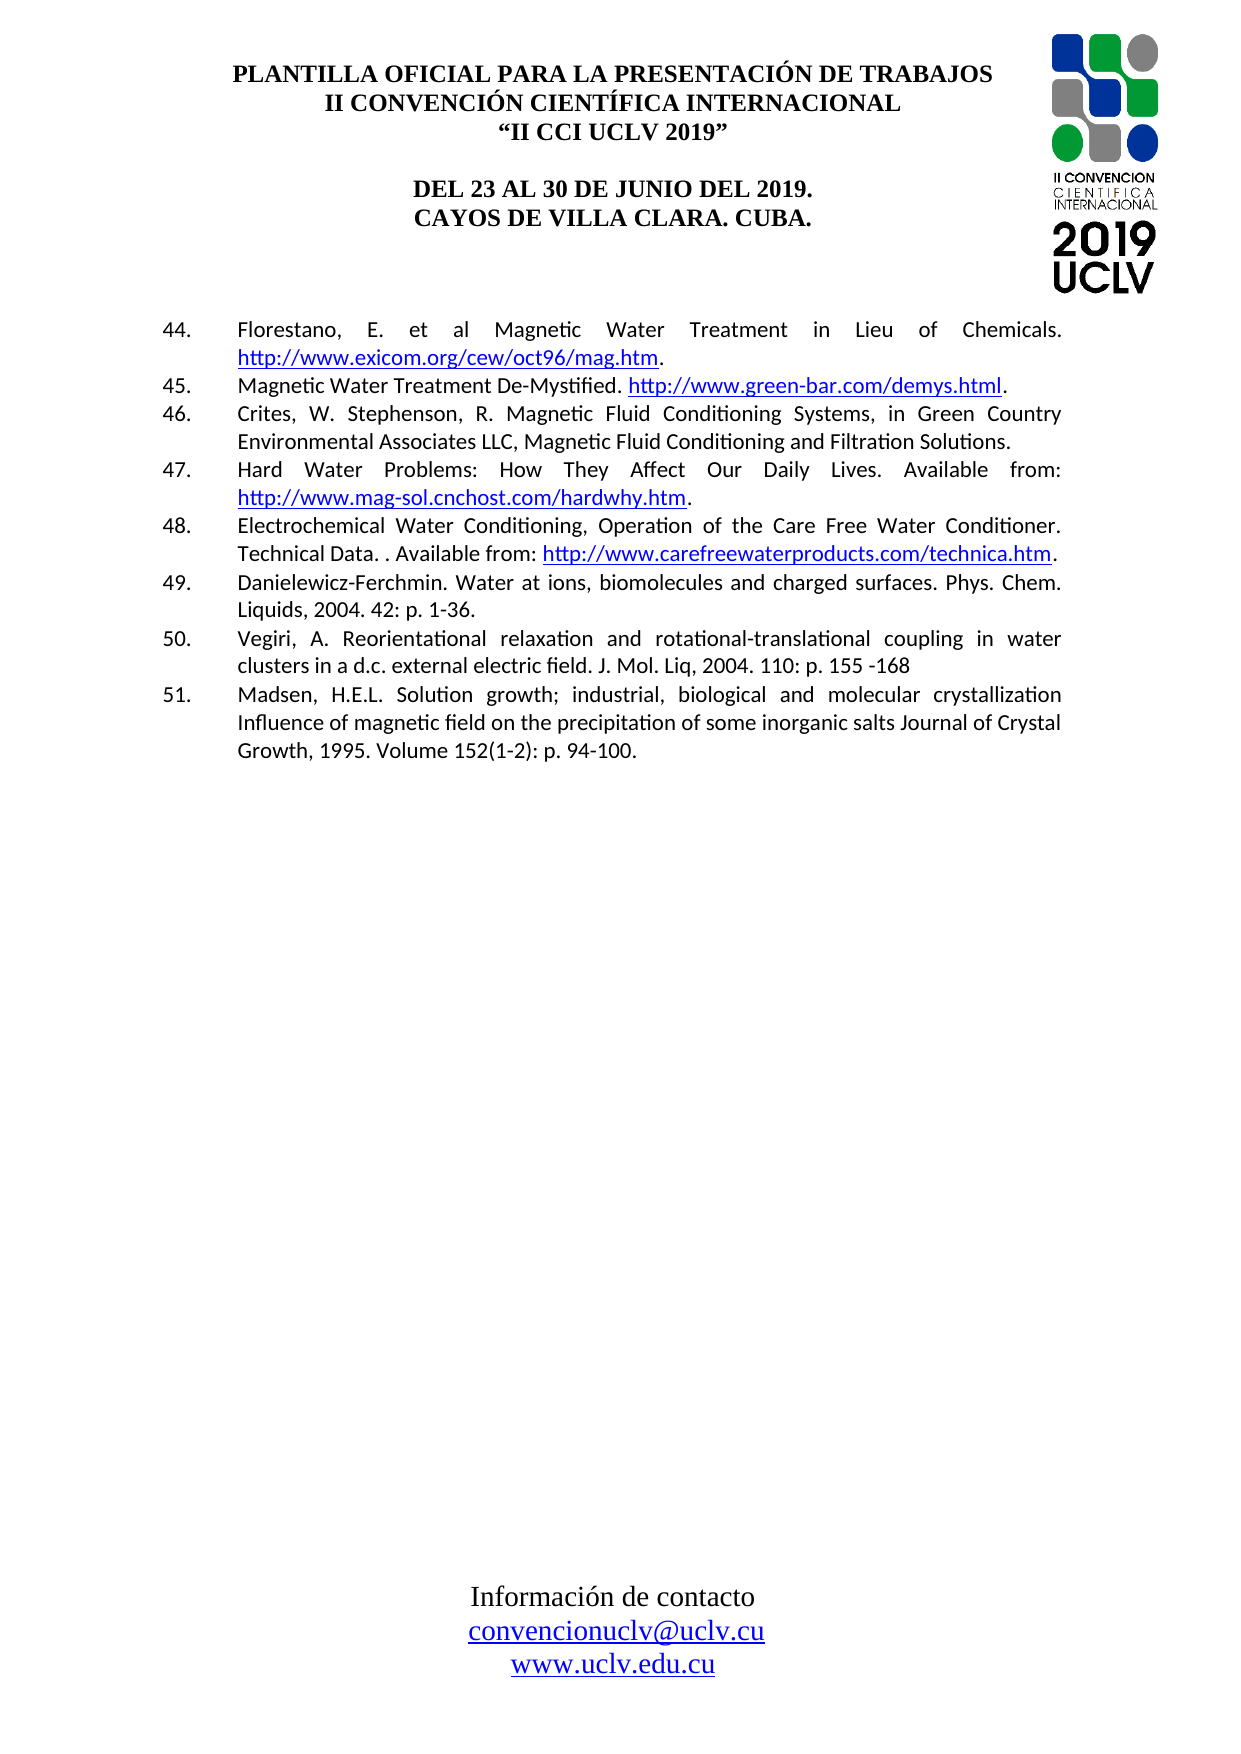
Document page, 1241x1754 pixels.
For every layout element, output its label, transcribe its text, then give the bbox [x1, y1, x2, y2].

picture [1046, 31, 1167, 303]
text 45. Magnetic Water Treatment De-Mystified. http://www.green-bar.com/demys.html. [162, 371, 1063, 399]
text 48. Electrochemical Water Conditioning, Operation of the Care Free Water Conditioner. Technical Data. . Available from: http://www.carefreewaterproducts.com/technica.htm. [162, 512, 1063, 568]
text 44. Florestano, E. et al Magnetic Water Treatment in Lieu of Chemicals. http://www.exicom.org/cew/oct96/mag.htm. [162, 315, 1063, 371]
text 49. Danielewicz-Ferchmin. Water at ions, biomolecules and charged surfaces. Phys. Chem. Liquids, 2004. 42: p. 1-36. [162, 568, 1063, 624]
text 46. Crites, W. Stephenson, R. Magnetic Fluid Conditioning Systems, in Green Country Environmental Associates LLC, Magnetic Fluid Conditioning and Filtration Solutions. [162, 399, 1063, 456]
text 51. Madsen, H.E.L. Solution growth; industrial, biological and molecular crystallization Influence of magnetic field on the precipitation of some inorganic salts Journal of Crystal Growth, 1995. Volume 152(1-2): p. 94-100. [162, 680, 1063, 764]
text 47. Hard Water Problems: How They Affect Our Daily Lives. Available from: http://www.mag-sol.cnchost.com/hardwhy.htm. [162, 456, 1063, 512]
text 50. Vegiri, A. Reorientational relaxation and rotational-translational coupling in water clusters in a d.c. external electric field. J. Mol. Liq, 2004. 110: p. 155 -168 [162, 624, 1063, 680]
